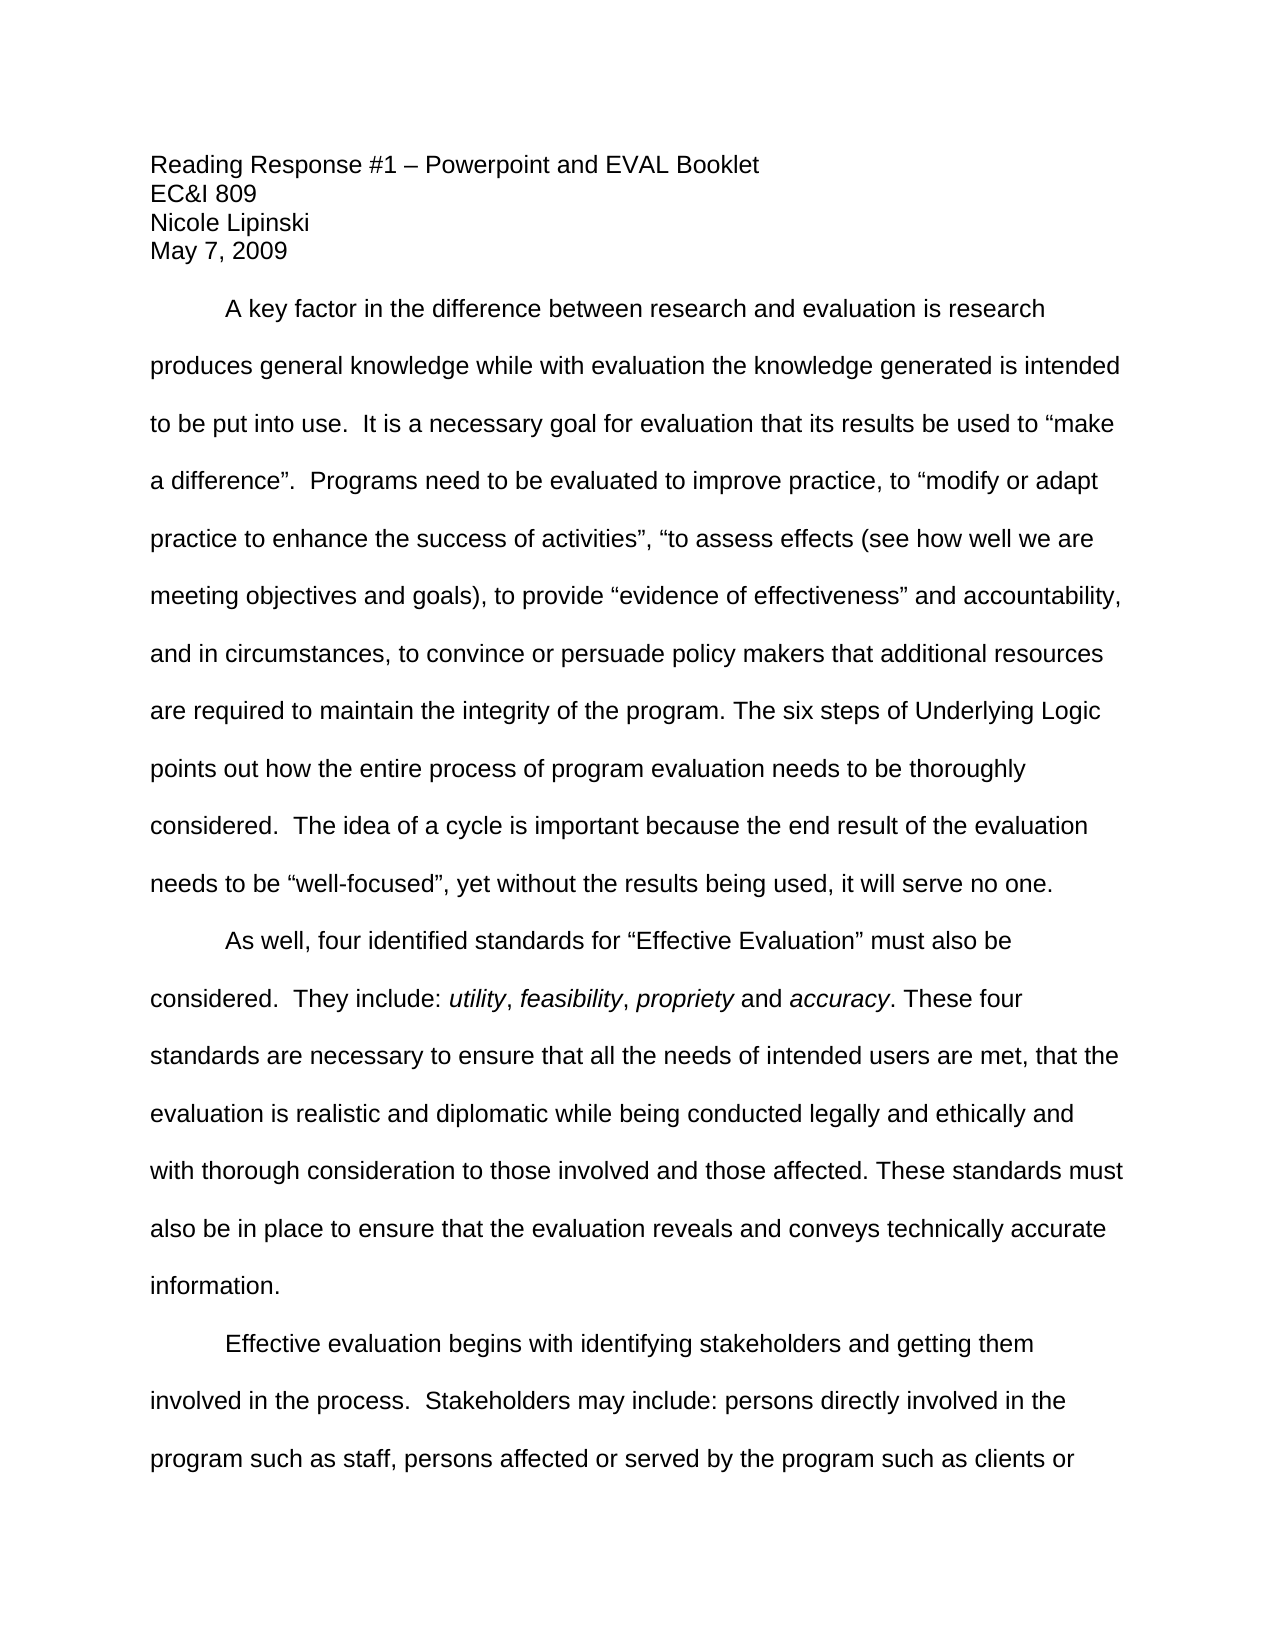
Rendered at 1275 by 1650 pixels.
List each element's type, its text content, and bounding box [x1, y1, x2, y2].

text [150, 1329, 1125, 1472]
text A key factor in the difference between research and evaluation is research produces general knowledge while with evaluation the knowledge generated is intended to be put into use. It is a necessary goal for evaluation that its results be used to “make a difference”. Programs need to be evaluated to improve practice, to “modify or adapt practice to enhance the success of activities”, “to assess effects (see how well we are meeting objectives and goals), to provide “evidence of effectiveness” and accountability, and in circumstances, to convince or persuade policy makers that additional resources are required to maintain the integrity of the program. The six steps of Underlying Logic points out how the entire process of program evaluation needs to be thoroughly considered. The idea of a cycle is important because the end result of the evaluation needs to be “well-focused”, yet without the results being used, it will serve no one. [150, 294, 1125, 897]
text Reading Response #1 – Powerpoint and EVAL Booklet [150, 150, 1125, 179]
text As well, four identified standards for “Effective Evaluation” must also be considered. They include: utility, feasibility, propriety and accuracy. These four standards are necessary to ensure that all the needs of intended users are met, that the evaluation is realistic and diplomatic while being conducted legally and ethically and with thorough consideration to those involved and those affected. These standards must also be in place to ensure that the evaluation reveals and conveys technically accurate information. [150, 926, 1125, 1300]
text May 7, 2009 [150, 236, 1125, 265]
text EC&I 809 [150, 179, 1125, 207]
text Nicole Lipinski [150, 207, 1125, 236]
